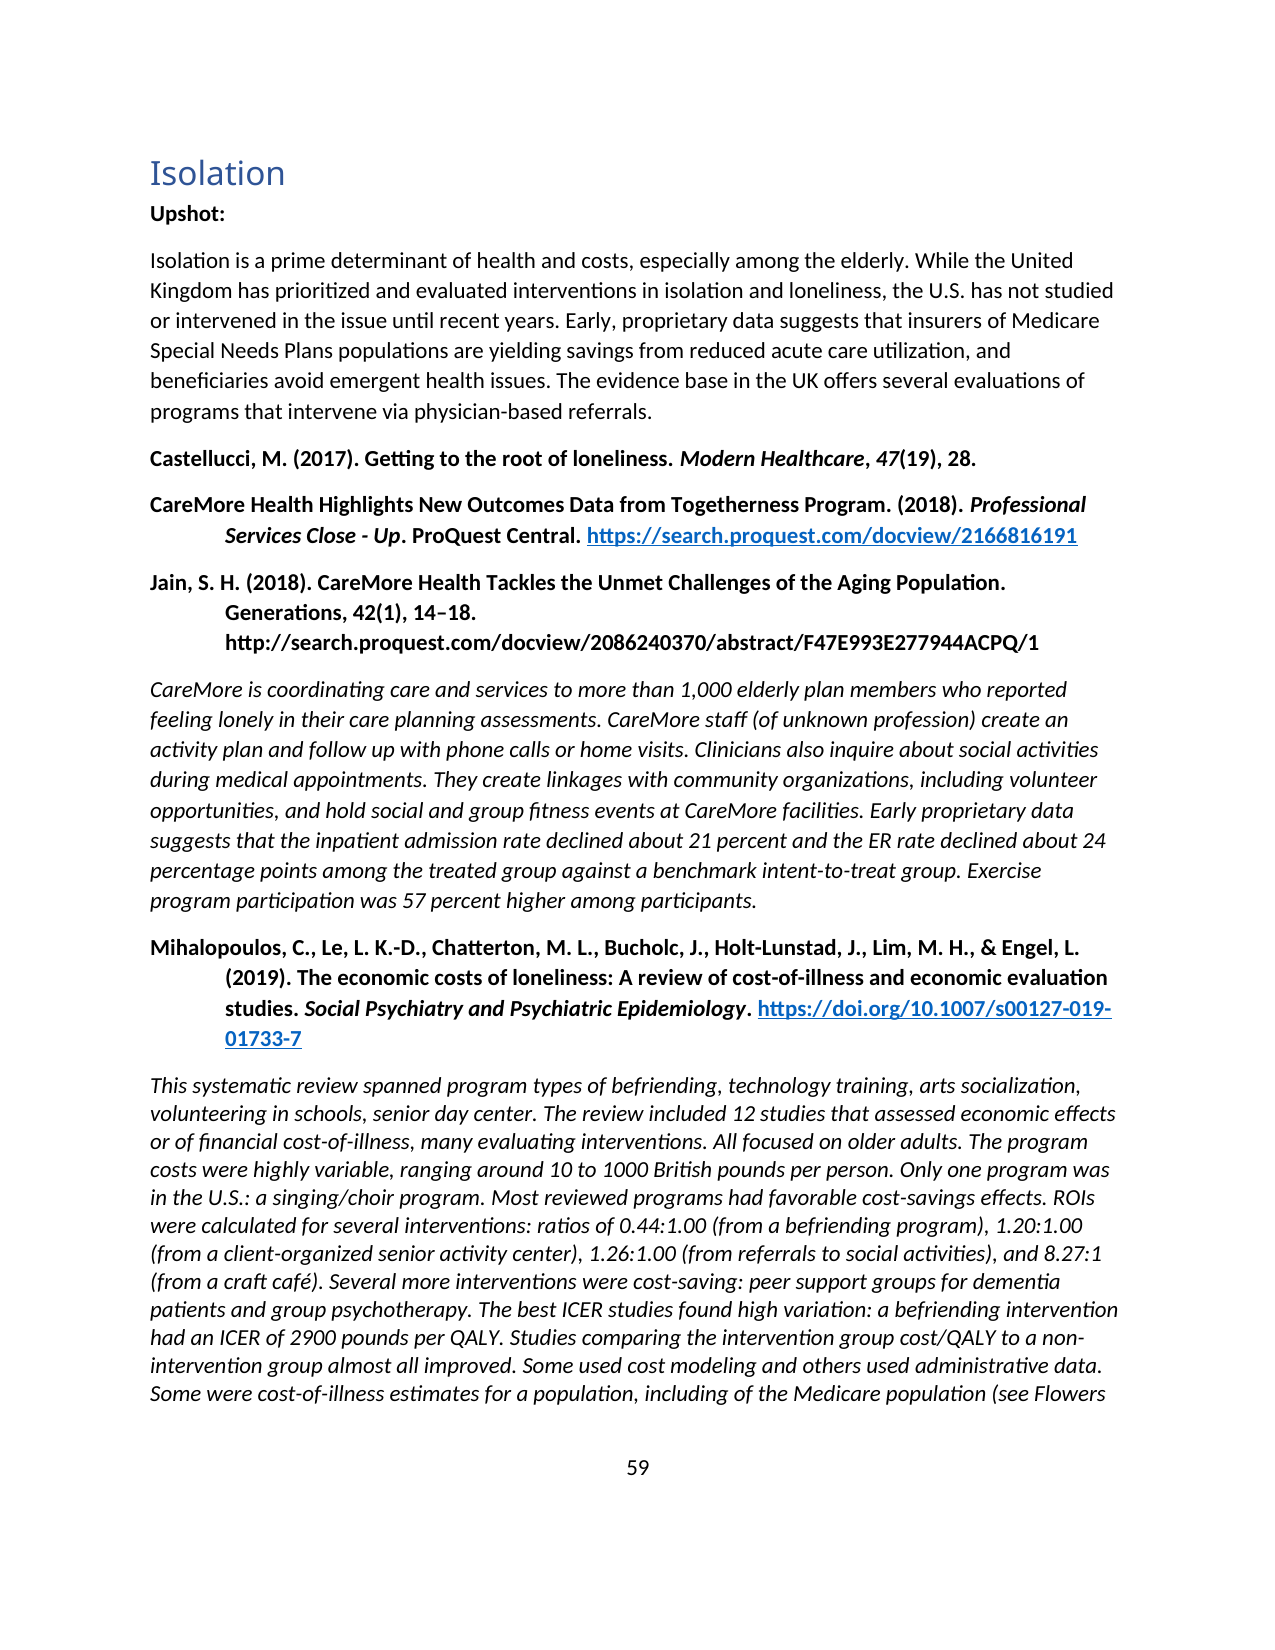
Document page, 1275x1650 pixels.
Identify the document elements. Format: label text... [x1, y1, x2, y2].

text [150, 1071, 1125, 1407]
text CareMore Health Highlights New Outcomes Data from Togetherness Program. (2018). Professional Services Close - Up. ProQuest Central. https://search.proquest.com/docview/2166816191 [150, 491, 1125, 549]
text Mihalopoulos, C., Le, L. K.-D., Chatterton, M. L., Bucholc, J., Holt-Lunstad, J., Lim, M. H., & Engel, L. (2019). The economic costs of loneliness: A review of cost-of-illness and economic evaluation studies. Social Psychiatry and Psychiatric Epidemiology. https://doi.org/10.1007/s00127-019-01733-7 [150, 933, 1125, 1052]
text Jain, S. H. (2018). CareMore Health Tackles the Unmet Challenges of the Aging Population. Generations, 42(1), 14–18. http://search.proquest.com/docview/2086240370/abstract/F47E993E277944ACPQ/1 [150, 568, 1125, 656]
text Castellucci, M. (2017). Getting to the root of loneliness. Modern Healthcare, 47(19), 28. [150, 444, 1125, 472]
subtitle Isolation [150, 150, 1125, 195]
text Upshot: [150, 199, 1125, 227]
text Isolation is a prime determinant of health and costs, especially among the elderly. While the United Kingdom has prioritized and evaluated interventions in isolation and loneliness, the U.S. has not studied or intervened in the issue until recent years. Early, proprietary data suggests that insurers of Medicare Special Needs Plans populations are yielding savings from reduced acute care utilization, and beneficiaries avoid emergent health issues. The evidence base in the UK offers several evaluations of programs that intervene via physician-based referrals. [150, 246, 1125, 425]
text CareMore is coordinating care and services to more than 1,000 elderly plan members who reported feeling lonely in their care planning assessments. CareMore staff (of unknown profession) create an activity plan and follow up with phone calls or home visits. Clinicians also inquire about social activities during medical appointments. They create linkages with community organizations, including volunteer opportunities, and hold social and group fitness events at CareMore facilities. Early proprietary data suggests that the inpatient admission rate declined about 21 percent and the ER rate declined about 24 percentage points among the treated group against a benchmark intent-to-treat group. Exercise program participation was 57 percent higher among participants. [150, 675, 1125, 914]
